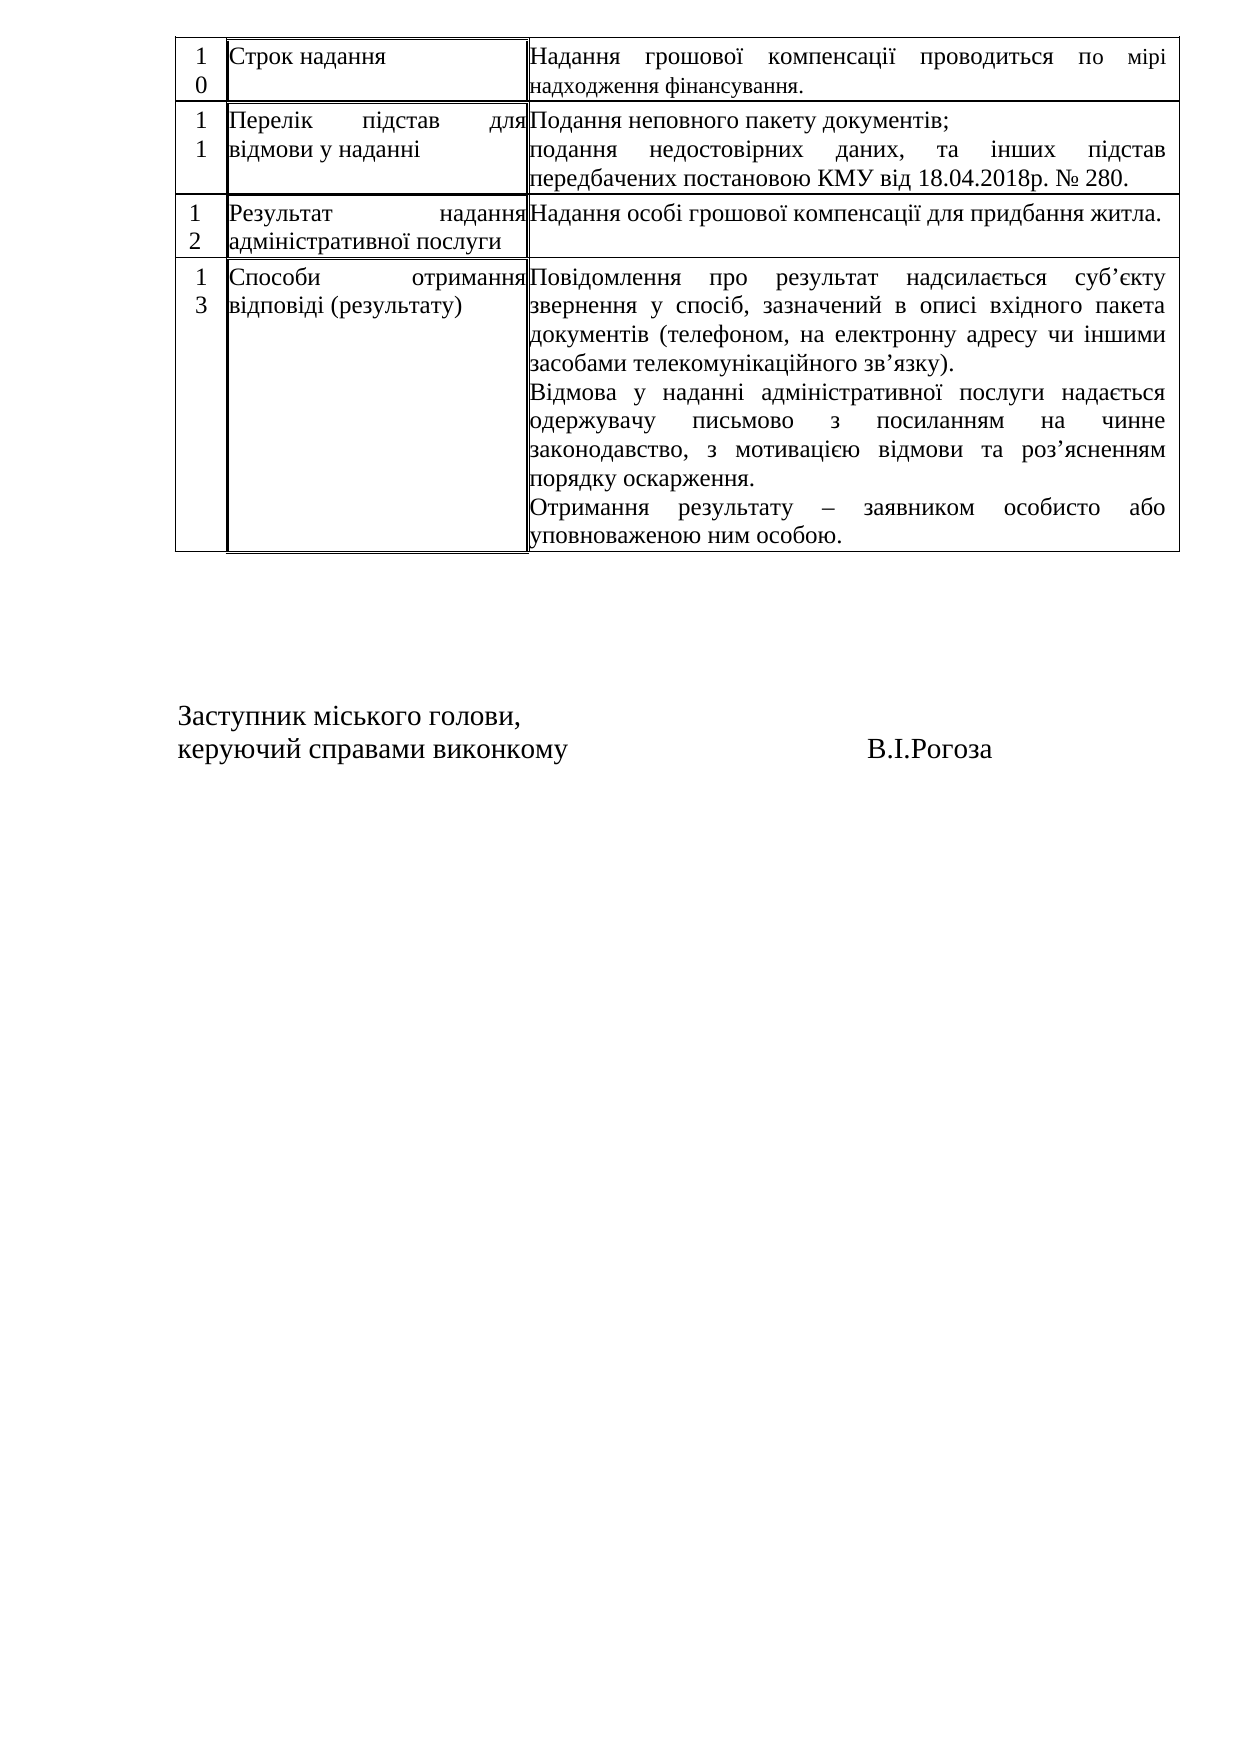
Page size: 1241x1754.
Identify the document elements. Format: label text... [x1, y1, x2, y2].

table_cell Надання особі грошової компенсації для придбання житла. [530, 195, 1179, 257]
text керуючий справами виконкому В.І.Рогоза [177, 731, 1181, 765]
table_cell Перелік підстав для відмови у наданні [229, 104, 526, 193]
table_cell Надання грошової компенсації проводиться по мірі надходження фінансування. [530, 38, 1179, 100]
table_cell 12 [176, 195, 226, 257]
table_cell Результат надання адміністративної послуги [229, 196, 526, 257]
table_cell Способи отримання відповіді (результату) [229, 260, 526, 551]
table_cell Подання неповного пакету документів; подання недостовірних даних, та інших підстав передбачених постановою КМУ від 18.04.2018р. № 280. [530, 102, 1179, 193]
table_cell 10 [176, 38, 226, 100]
table_cell Строк надання [229, 40, 527, 100]
table_cell 11 [176, 102, 226, 193]
table_cell 13 [176, 258, 226, 551]
table_cell Повідомлення про результат надсилається суб’єкту звернення у спосіб, зазначений в описі вхідного пакета документів (телефоном, на електронну адресу чи іншими засобами телекомунікаційного зв’язку). Відмова у наданні адміністративної послуги надається одержувачу письмово з посиланням на чинне законодавство, з мотивацією відмови та роз’ясненням порядку оскарження. Отримання результату – заявником особисто або уповноваженою ним особою. [530, 258, 1179, 551]
text Заступник міського голови, [177, 698, 1181, 731]
